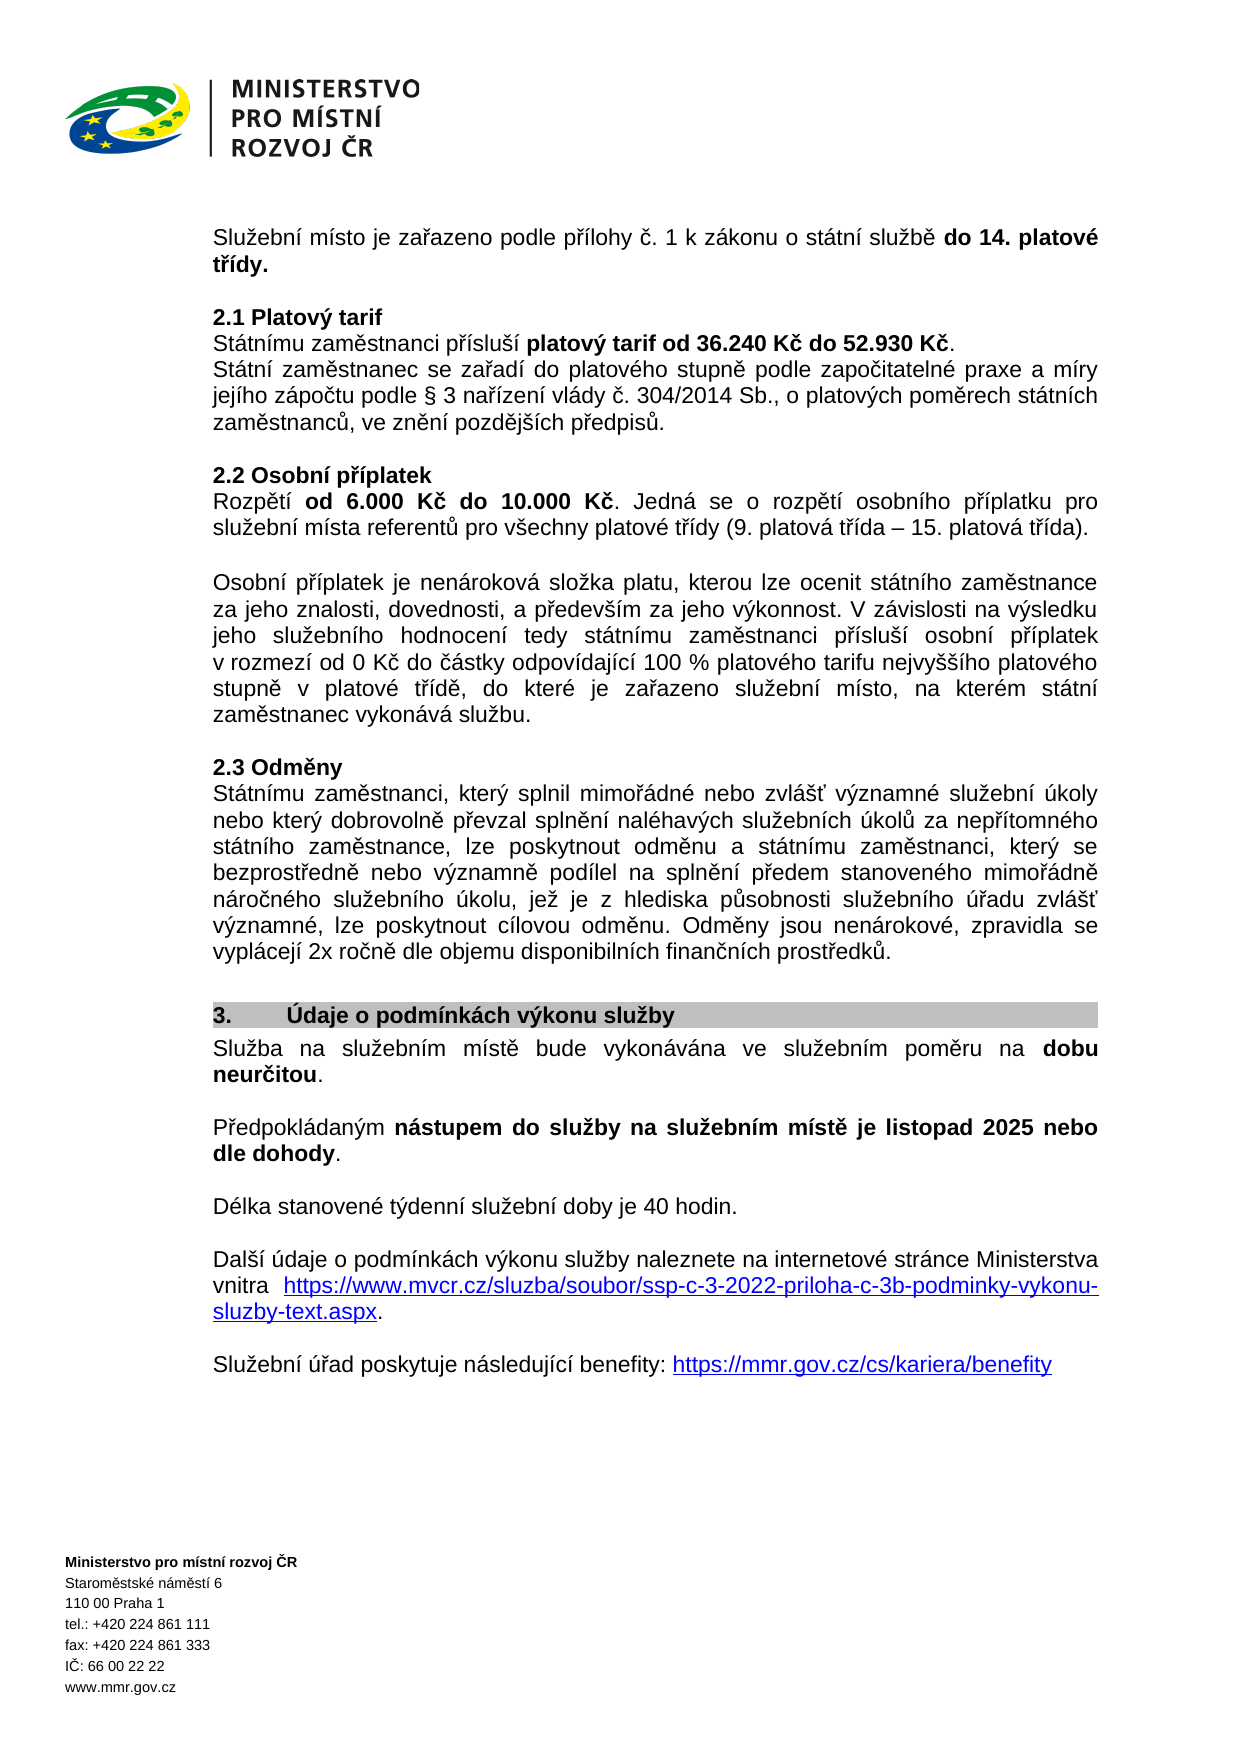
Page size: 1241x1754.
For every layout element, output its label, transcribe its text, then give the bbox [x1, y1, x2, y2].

text Služební místo je zařazeno podle přílohy č. 1 k zákonu o státní službě do 14. platové třídy. [213, 224, 1098, 277]
text Státní zaměstnanec se zařadí do platového stupně podle započitatelné praxe a míry jejího zápočtu podle § 3 nařízení vlády č. 304/2014 Sb., o platových poměrech státních zaměstnanců, ve znění pozdějších předpisů. [213, 356, 1098, 435]
text Délka stanovené týdenní služební doby je 40 hodin. [213, 1193, 1098, 1219]
text 2.1 Platový tarif [213, 303, 1098, 330]
text 2.3 Odměny [213, 754, 1098, 780]
text Služební úřad poskytuje následující benefity: https://mmr.gov.cz/cs/kariera/benefity [213, 1351, 1098, 1377]
text Rozpětí od 6.000 Kč do 10.000 Kč. Jedná se o rozpětí osobního příplatku pro služební místa referentů pro všechny platové třídy (9. platová třída – 15. platová třída). [213, 488, 1098, 541]
picture [65, 79, 420, 157]
text 2.2 Osobní příplatek [213, 462, 1098, 488]
text Osobní příplatek je nenároková složka platu, kterou lze ocenit státního zaměstnance za jeho znalosti, dovednosti, a především za jeho výkonnost. V závislosti na výsledku jeho služebního hodnocení tedy státnímu zaměstnanci přísluší osobní příplatek v rozmezí od 0 Kč do částky odpovídající 100 % platového tarifu nejvyššího platového stupně v platové třídě, do které je zařazeno služební místo, na kterém státní zaměstnanec vykonává službu. [213, 569, 1098, 727]
text Státnímu zaměstnanci přísluší platový tarif od 36.240 Kč do 52.930 Kč. [213, 330, 1098, 356]
text Předpokládaným nástupem do služby na služebním místě je listopad 2025 nebo dle dohody. [213, 1114, 1098, 1167]
text Služba na služebním místě bude vykonávána ve služebním poměru na dobu neurčitou. [213, 1035, 1098, 1087]
text Státnímu zaměstnanci, který splnil mimořádné nebo zvlášť významné služební úkoly nebo který dobrovolně převzal splnění naléhavých služebních úkolů za nepřítomného státního zaměstnance, lze poskytnout odměnu a státnímu zaměstnanci, který se bezprostředně nebo významně podílel na splnění předem stanoveného mimořádně náročného služebního úkolu, jež je z hlediska působnosti služebního úřadu zvlášť významné, lze poskytnout cílovou odměnu. Odměny jsou nenárokové, zpravidla se vyplácejí 2x ročně dle objemu disponibilních finančních prostředků. [213, 780, 1098, 965]
subtitle 3. Údaje o podmínkách výkonu služby [213, 1002, 1098, 1028]
text Další údaje o podmínkách výkonu služby naleznete na internetové stránce Ministerstva vnitra https://www.mvcr.cz/sluzba/soubor/ssp-c-3-2022-priloha-c-3b-podminky-vykonu-sluzby-text.aspx. [213, 1246, 1098, 1325]
